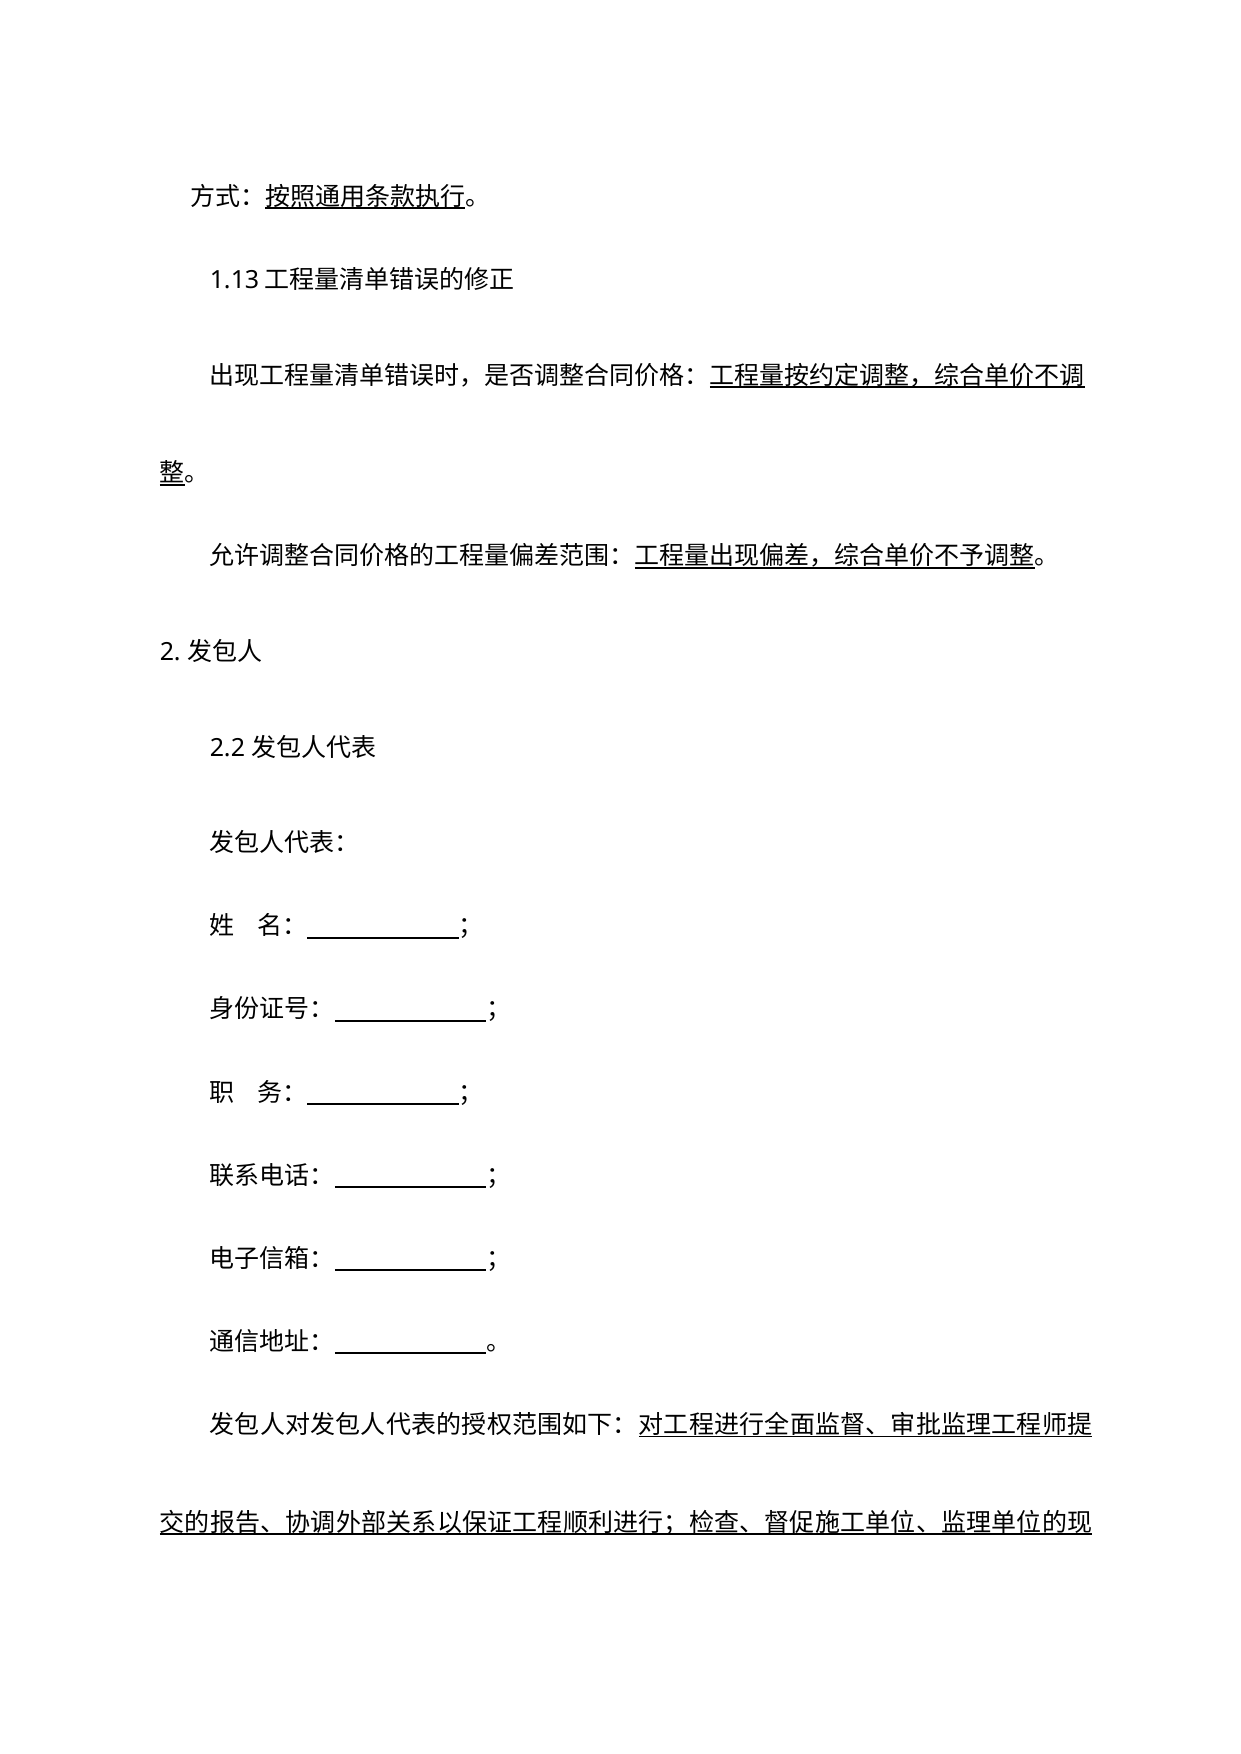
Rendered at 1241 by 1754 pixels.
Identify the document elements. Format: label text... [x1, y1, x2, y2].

text 身份证号： ； [159, 974, 1093, 1039]
text 2.2 发包人代表 [159, 713, 1093, 778]
text 2. 发包人 [159, 617, 1093, 682]
text 联系电话： ； [159, 1141, 1093, 1206]
text 姓 名： ； [159, 891, 1093, 956]
text 出现工程量清单错误时，是否调整合同价格：工程量按约定调整，综合单价不调整。 [159, 341, 1093, 503]
text 允许调整合同价格的工程量偏差范围：工程量出现偏差，综合单价不予调整。 [159, 521, 1093, 586]
text 1.13工程量清单错误的修正 [159, 245, 1093, 310]
text 电子信箱： ； [159, 1224, 1093, 1289]
text 通信地址： 。 [159, 1307, 1093, 1372]
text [190, 162, 1093, 227]
text 职 务： ； [159, 1058, 1093, 1123]
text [159, 1390, 1093, 1553]
text 发包人代表： [159, 808, 1093, 873]
